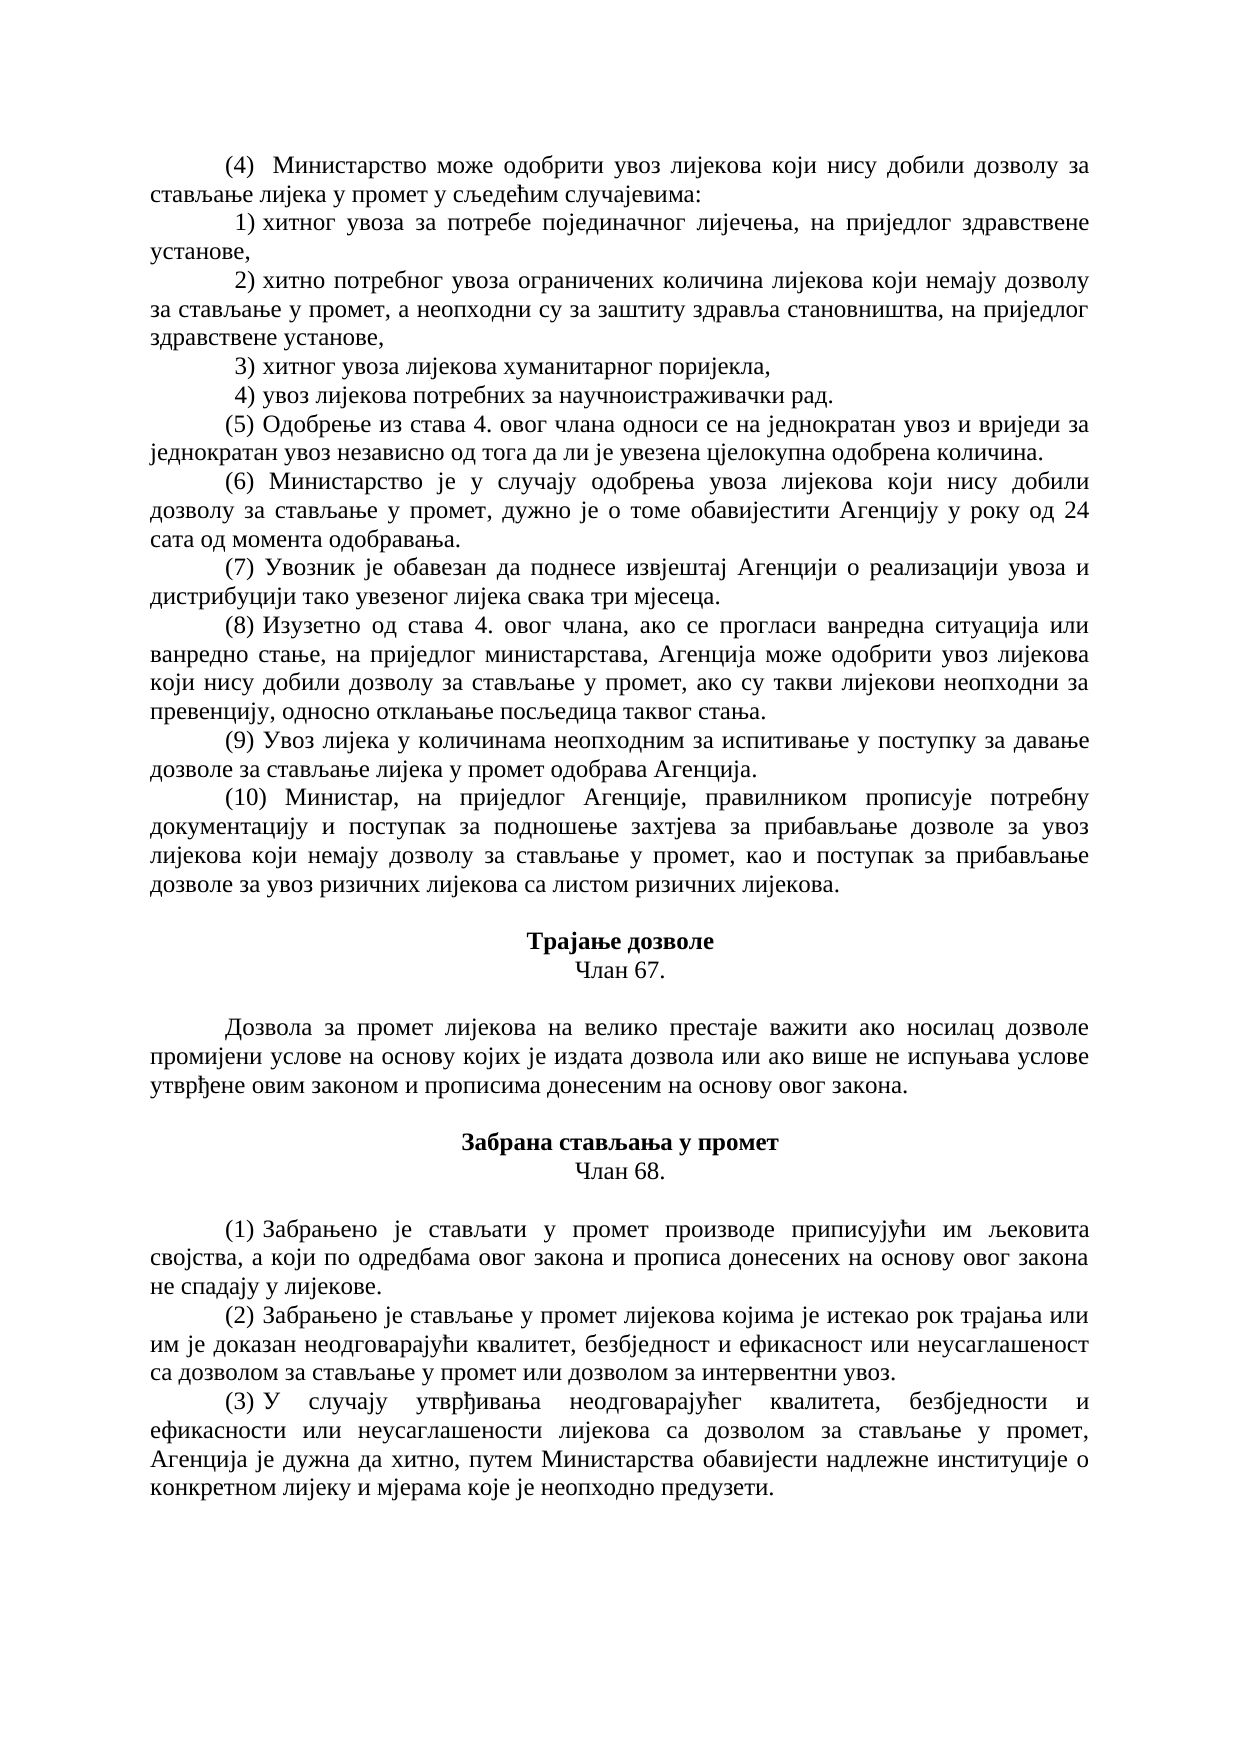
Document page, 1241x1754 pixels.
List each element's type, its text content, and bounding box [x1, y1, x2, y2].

text (6) Министарство је у случају одобрења увоза лијекова који нису добили дозволу за стављање у промет, дужно је о томе обавијестити Агенцију у року од 24 сата од момента одобравања. [150, 466, 1090, 552]
text Дозвола за промет лијекова на велико престаје важити ако носилац дозволе промијени услове на основу којих је издата дозвола или ако више не испуњава услове утврђене овим законом и прописима донесеним на основу овог закона. [150, 1012, 1090, 1099]
text Забрана стављања у промет [150, 1127, 1090, 1156]
text Трајање дозволе [150, 926, 1090, 955]
text 3) хитног увоза лијекова хуманитарног поријекла, [150, 351, 1090, 380]
text 4) увоз лијекова потребних за научноистраживачки рад. [150, 380, 1090, 409]
text 2) хитно потребног увоза ограничених количина лијекова који немају дозволу за стављање у промет, а неопходни су за заштиту здравља становништва, на приједлог здравствене установе, [150, 265, 1090, 351]
text 1) хитног увоза за потребе појединачног лијечења, на приједлог здравствене установе, [150, 207, 1090, 265]
text (5) Одобрење из става 4. овог члана односи се на једнократан увоз и вриједи за једнократан увоз независно од тога да ли је увезена цјелокупна одобрена количина. [150, 409, 1090, 466]
text (4) Министарство може одобрити увоз лијекова који нису добили дозволу за стављање лијека у промет у сљедећим случајевима: [150, 150, 1090, 207]
text (8) Изузетно од става 4. овог члана, ако се прогласи ванредна ситуација или ванредно стање, на приједлог министарстава, Агенција може одобрити увоз лијекова који нису добили дозволу за стављање у промет, ако су такви лијекови неопходни за превенцију, односно отклањање посљедица таквог стања. [150, 610, 1090, 725]
text (10) Министар, на приједлог Агенције, правилником прописује потребну документацију и поступак за подношење захтјева за прибављање дозволе за увоз лијекова који немају дозволу за стављање у промет, као и поступак за прибављање дозволе за увоз ризичних лијекова са листом ризичних лијекова. [150, 782, 1090, 897]
text Члан 67. [150, 955, 1090, 984]
text (9) Увоз лијека у количинама неопходним за испитивање у поступку за давање дозволе за стављање лијека у промет одобрава Агенција. [150, 725, 1090, 782]
text (1) Забрањено је стављати у промет производе приписујући им љековита својства, а који по одредбама овог закона и прописа донесених на основу овог закона не спадају у лијекове. [150, 1214, 1090, 1300]
text (3) У случају утврђивања неодговарајућег квалитета, безбједности и ефикасности или неусаглашености лијекова са дозволом за стављање у промет, Агенција је дужна да хитно, путем Министарства обавијести надлежне институције о конкретном лијеку и мјерама које је неопходно предузети. [150, 1386, 1090, 1501]
text (2) Забрањено је стављање у промет лијекова којима је истекао рок трајања или им је доказан неодговарајући квалитет, безбједност и ефикасност или неусаглашеност са дозволом за стављање у промет или дозволом за интервентни увоз. [150, 1300, 1090, 1386]
text Члан 68. [150, 1156, 1090, 1185]
text (7) Увозник је обавезан да поднесе извјештај Агенцији о реализацији увоза и дистрибуцији тако увезеног лијека свака три мјесеца. [150, 552, 1090, 610]
